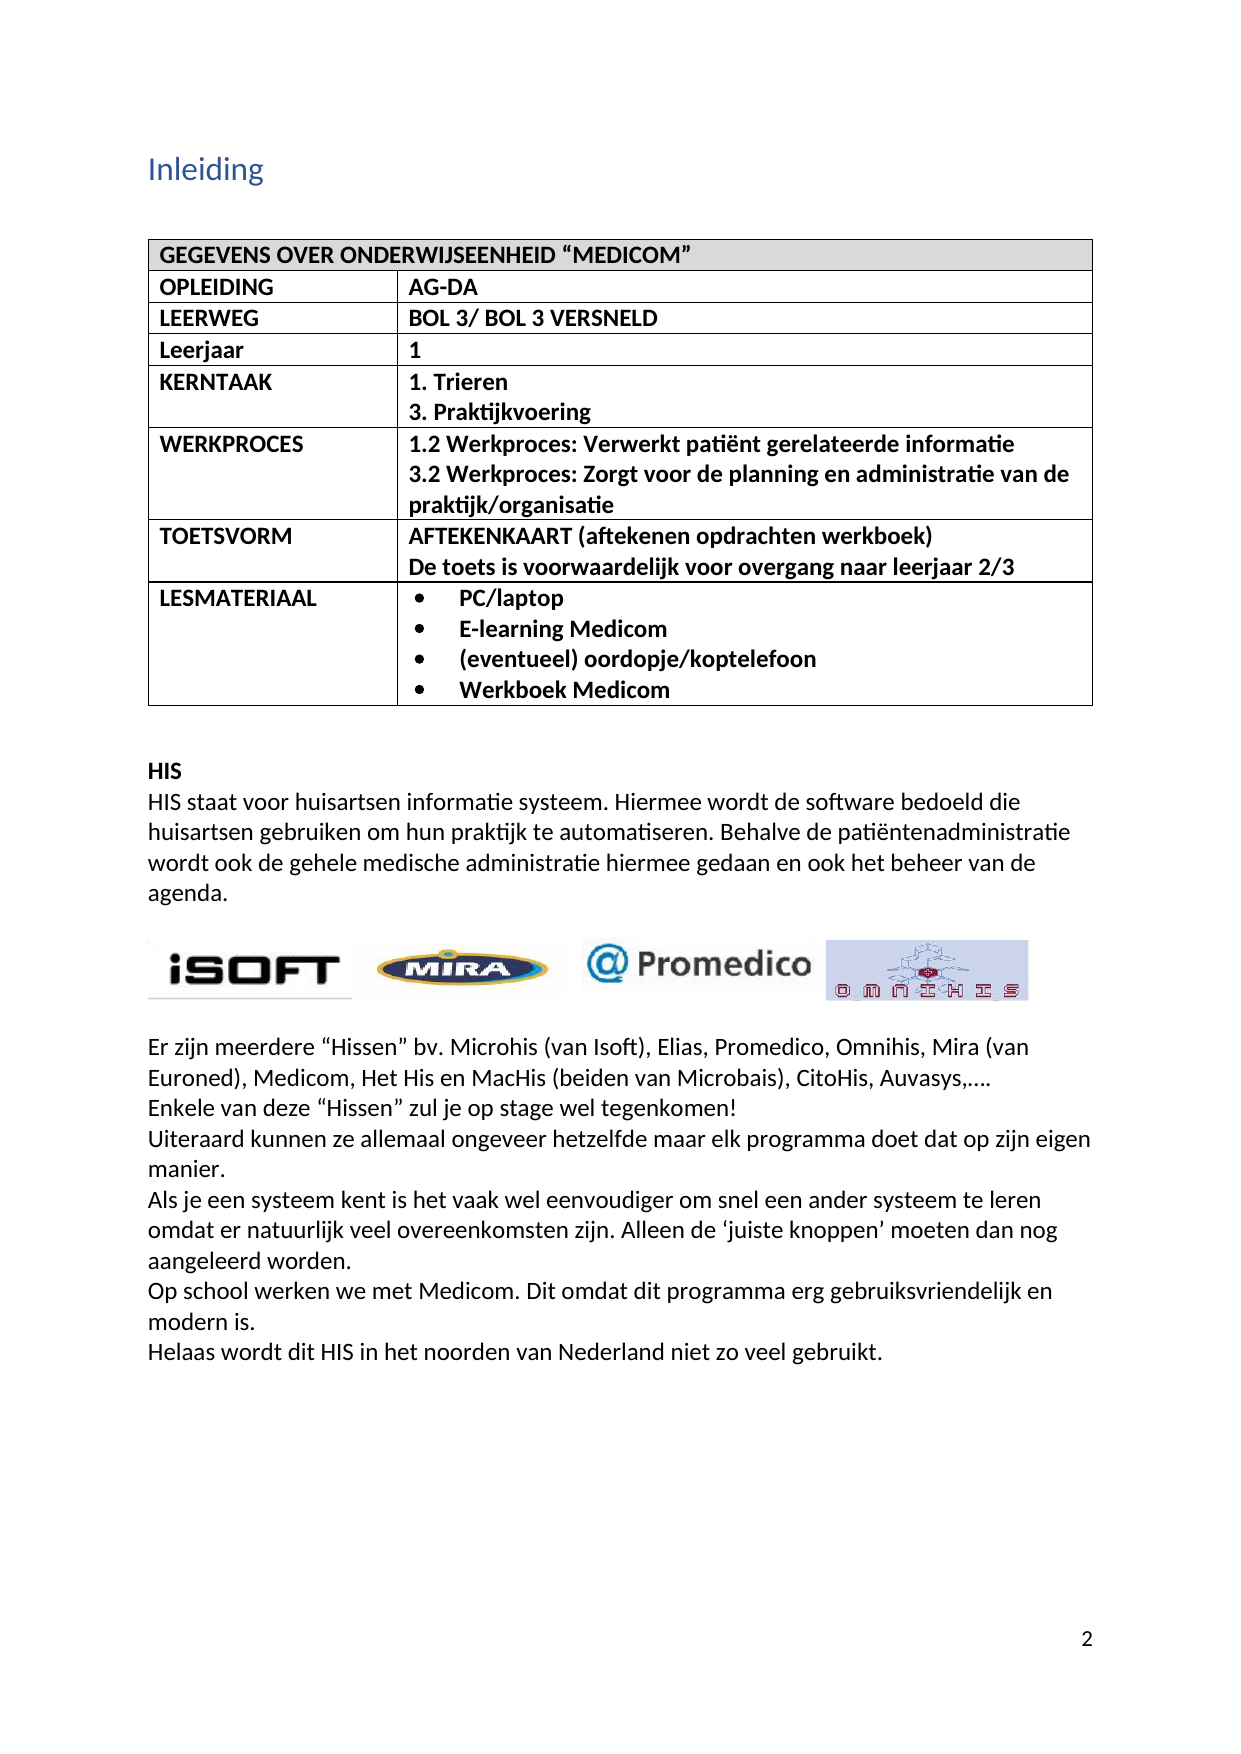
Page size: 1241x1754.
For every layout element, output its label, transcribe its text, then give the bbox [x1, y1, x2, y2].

table_cell AFTEKENKAART (aftekenen opdrachten werkboek) De toets is voorwaardelijk voor overgang naar leerjaar 2/3 [398, 520, 1092, 581]
text Als je een systeem kent is het vaak wel eenvoudiger om snel een ander systeem te leren omdat er natuurlijk veel overeenkomsten zijn. Alleen de ‘juiste knoppen’ moeten dan nog aangeleerd worden. [148, 1184, 1093, 1276]
table_cell LESMATERIAAL [149, 583, 397, 704]
text Er zijn meerdere “Hissen” bv. Microhis (van Isoft), Elias, Promedico, Omnihis, Mira (van Euroned), Medicom, Het His en MacHis (beiden van Microbais), CitoHis, Auvasys,…. [148, 1031, 1093, 1092]
table_cell 1 [398, 334, 1092, 365]
text Helaas wordt dit HIS in het noorden van Nederland niet zo veel gebruikt. [148, 1337, 1093, 1367]
text Enkele van deze “Hissen” zul je op stage wel tegenkomen! [148, 1092, 1093, 1123]
table_cell WERKPROCES [149, 428, 397, 519]
table_cell Leerjaar [149, 334, 397, 365]
table_cell 1.2 Werkproces: Verwerkt patiënt gerelateerde informatie 3.2 Werkproces: Zorgt voor de planning en administratie van de praktijk/organisatie [398, 428, 1092, 519]
table_cell TOETSVORM [149, 520, 397, 581]
table_cell AG-DA [398, 271, 1092, 302]
text HIS [148, 755, 1093, 786]
table_header GEGEVENS OVER ONDERWIJSEENHEID “MEDICOM” [149, 240, 1092, 270]
table_cell PC/laptop E-learning Medicom (eventueel) oordopje/koptelefoon Werkboek Medicom [398, 583, 1092, 704]
table_cell LEERWEG [149, 303, 397, 333]
table_cell BOL 3/ BOL 3 VERSNELD [398, 303, 1092, 333]
picture [147, 938, 1029, 1001]
table_cell OPLEIDING [149, 271, 397, 302]
text Uiteraard kunnen ze allemaal ongeveer hetzelfde maar elk programma doet dat op zijn eigen manier. [148, 1123, 1093, 1184]
table_cell 1. Trieren 3. Praktijkvoering [398, 366, 1092, 427]
text Op school werken we met Medicom. Dit omdat dit programma erg gebruiksvriendelijk en modern is. [148, 1276, 1093, 1337]
table_cell KERNTAAK [149, 366, 397, 427]
subtitle Inleiding [148, 148, 1093, 188]
text HIS staat voor huisartsen informatie systeem. Hiermee wordt de software bedoeld die huisartsen gebruiken om hun praktijk te automatiseren. Behalve de patiëntenadministratie wordt ook de gehele medische administratie hiermee gedaan en ook het beheer van de agenda. [148, 786, 1093, 908]
